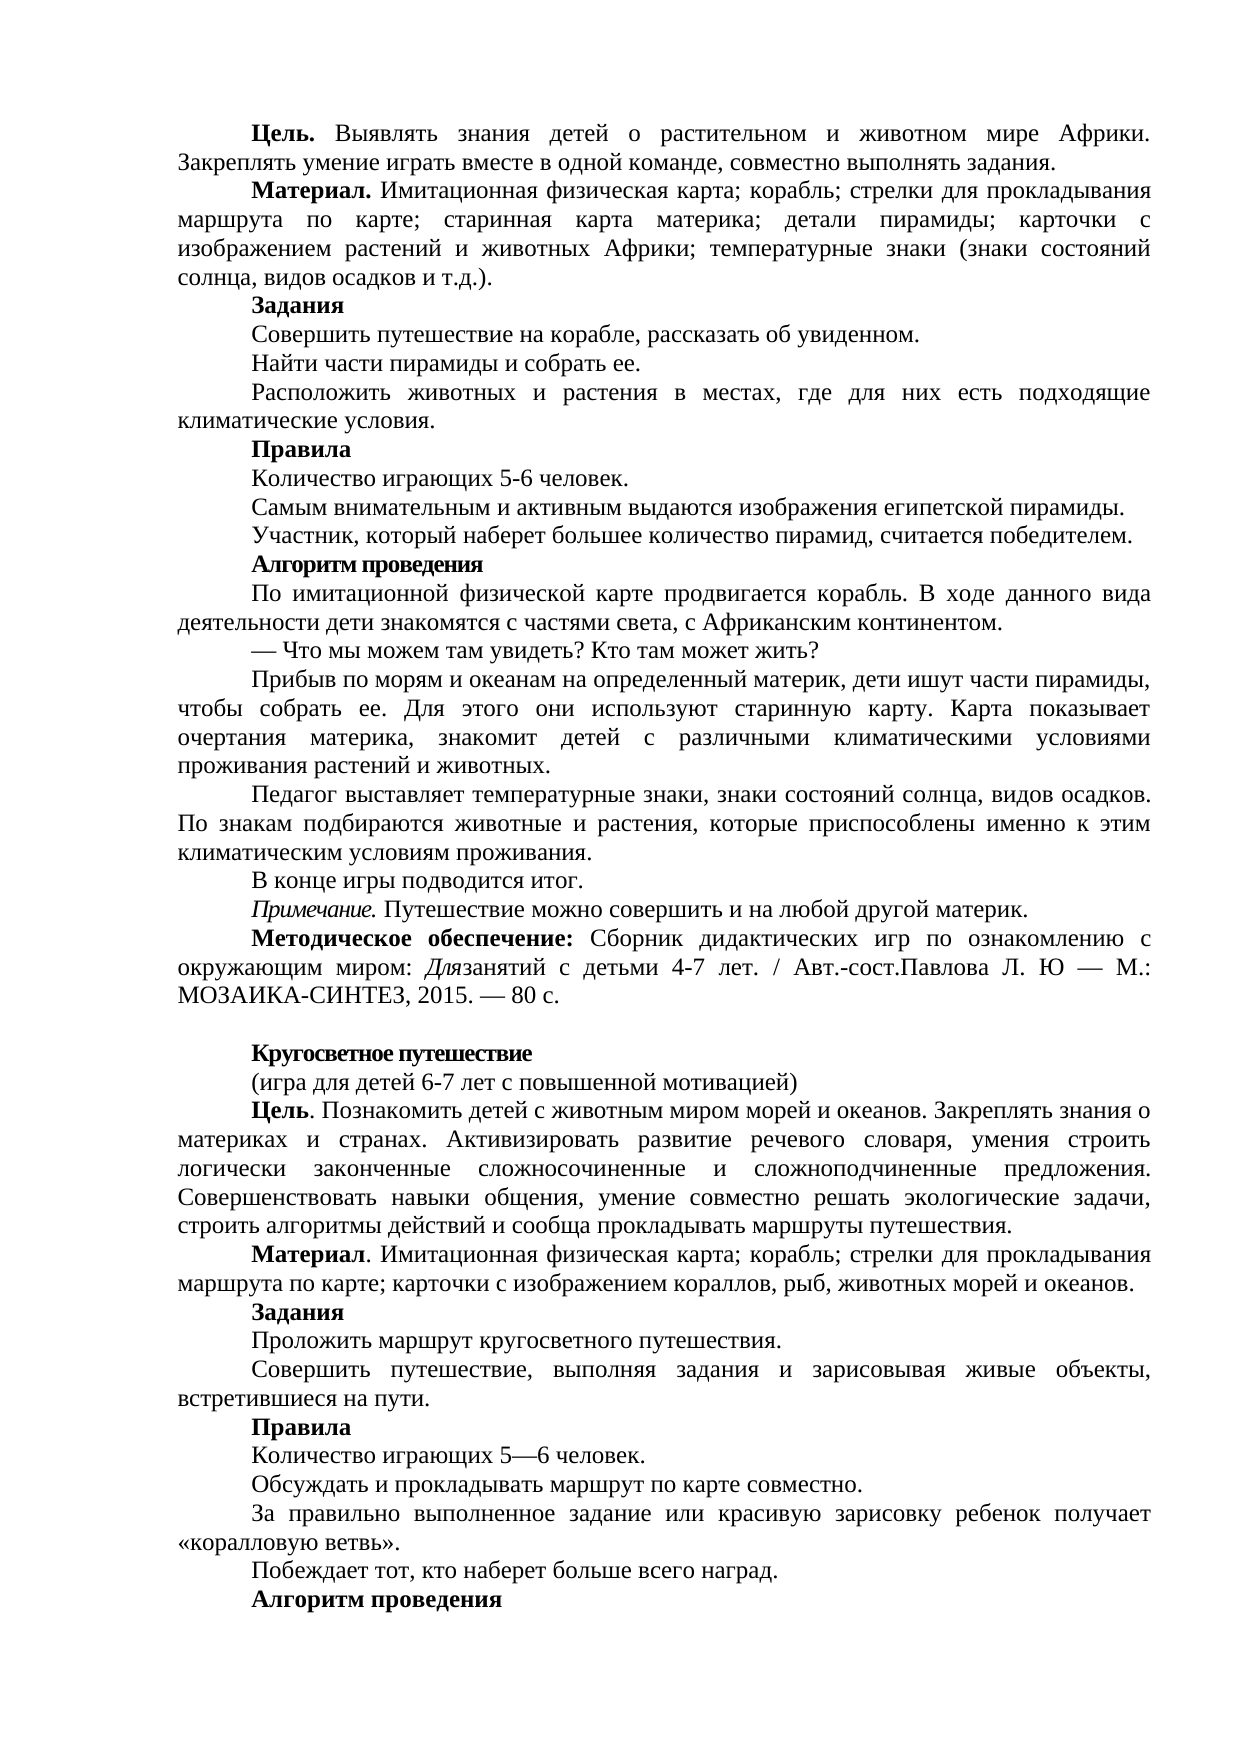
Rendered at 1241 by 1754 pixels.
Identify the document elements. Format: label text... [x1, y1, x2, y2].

text Правила [177, 434, 1152, 463]
text За правильно выполненное задание или красивую зарисовку ребенок получает «коралловую ветвь». [177, 1498, 1152, 1556]
text Задания [177, 291, 1152, 319]
text Педагог выставляет температурные знаки, знаки состояний солнца, видов осадков. По знакам подбираются животные и растения, которые приспособлены именно к этим климатическим условиям проживания. [177, 779, 1152, 866]
text Проложить маршрут кругосветного путешествия. [177, 1326, 1152, 1354]
text — Что мы можем там увидеть? Кто там может жить? [177, 636, 1152, 664]
text (игра для детей 6-7 лет с повышенной мотивацией) [177, 1067, 1152, 1096]
text Расположить животных и растения в местах, где для них есть подходящие климатические условия. [177, 377, 1152, 434]
text Найти части пирамиды и собрать ее. [177, 348, 1152, 377]
text Методическое обеспечение: Сборник дидактических игр по ознакомлению с окружающим миром: Длязанятий с детьми 4-7 лет. / Авт.-сост.Павлова Л. Ю — М.: МОЗАИКА-СИНТЕЗ, 2015. — 80 с. [177, 923, 1152, 1009]
text Материал. Имитационная физическая карта; корабль; стрелки для прокладывания маршрута по карте; старинная карта материка; детали пирамиды; карточки с изображением растений и животных Африки; температурные знаки (знаки состояний солнца, видов осадков и т.д.). [177, 176, 1152, 291]
text Прибыв по морям и океанам на определенный материк, дети ишут части пирамиды, чтобы собрать ее. Для этого они используют старинную карту. Карта показывает очертания материка, знакомит детей с различными климатическими условиями проживания растений и животных. [177, 664, 1152, 779]
text Примечание. Путешествие можно совершить и на любой другой материк. [177, 894, 1152, 923]
text Совершить путешествие, выполняя задания и зарисовывая живые объекты, встретившиеся на пути. [177, 1354, 1152, 1412]
text В конце игры подводится итог. [177, 866, 1152, 894]
text Материал. Имитационная физическая карта; корабль; стрелки для прокладывания маршрута по карте; карточки с изображением кораллов, рыб, животных морей и океанов. [177, 1239, 1152, 1297]
text Цель. Выявлять знания детей о растительном и животном мире Африки. Закреплять умение играть вместе в одной команде, совместно выполнять задания. [177, 118, 1152, 176]
text Совершить путешествие на корабле, рассказать об увиденном. [177, 319, 1152, 348]
text Обсуждать и прокладывать маршрут по карте совместно. [177, 1469, 1152, 1498]
text Количество играющих 5-6 человек. [177, 463, 1152, 492]
text По имитационной физической карте продвигается корабль. В ходе данного вида деятельности дети знакомятся с частями света, с Африканским континентом. [177, 578, 1152, 636]
text Алгоритм проведения [177, 549, 1152, 578]
text Алгоритм проведения [177, 1584, 1152, 1613]
text Побеждает тот, кто наберет больше всего наград. [177, 1556, 1152, 1584]
text Самым внимательным и активным выдаются изображения египетской пирамиды. [177, 492, 1152, 521]
text Участник, который наберет большее количество пирамид, считается победителем. [177, 521, 1152, 549]
text Кругосветное путешествие [177, 1038, 1152, 1067]
text Количество играющих 5—6 человек. [177, 1441, 1152, 1469]
text Задания [177, 1297, 1152, 1326]
text Правила [177, 1412, 1152, 1441]
text Цель. Познакомить детей с животным миром морей и океанов. Закреплять знания о материках и странах. Активизировать развитие речевого словаря, умения строить логически законченные сложносочиненные и сложноподчиненные предложения. Совершенствовать навыки общения, умение совместно решать экологические задачи, строить алгоритмы действий и сообща прокладывать маршруты путешествия. [177, 1096, 1152, 1239]
